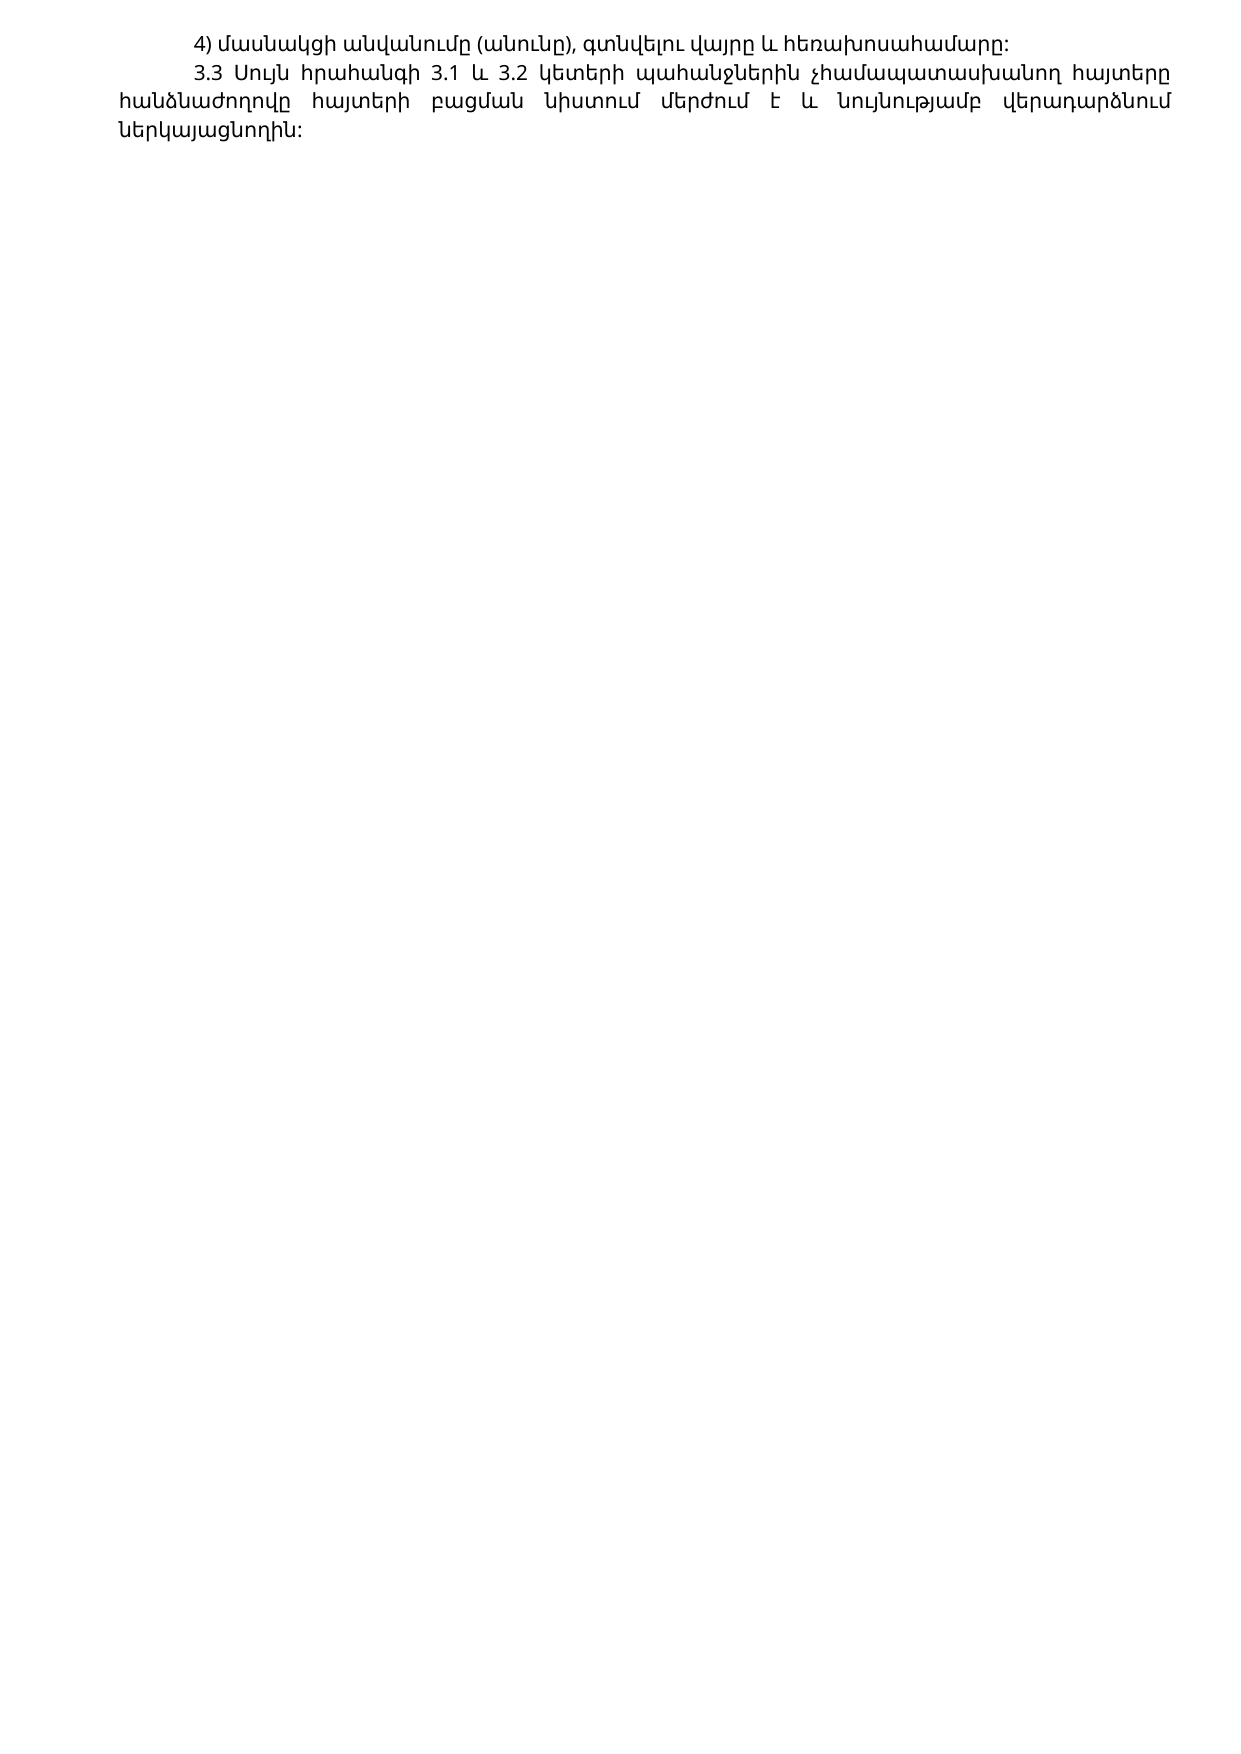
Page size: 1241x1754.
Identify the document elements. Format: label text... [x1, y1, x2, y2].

text 3.3 Սույն հրահանգի 3.1 և 3.2 կետերի պահանջներին չհամապատասխանող հայտերը հանձնաժողովը հայտերի բացման նիստում մերժում է և նույնությամբ վերադարձնում ներկայացնողին: [118, 58, 1171, 143]
text 4) մասնակցի անվանումը (անունը), գտնվելու վայրը և հեռախոսահամարը: [118, 29, 1171, 58]
